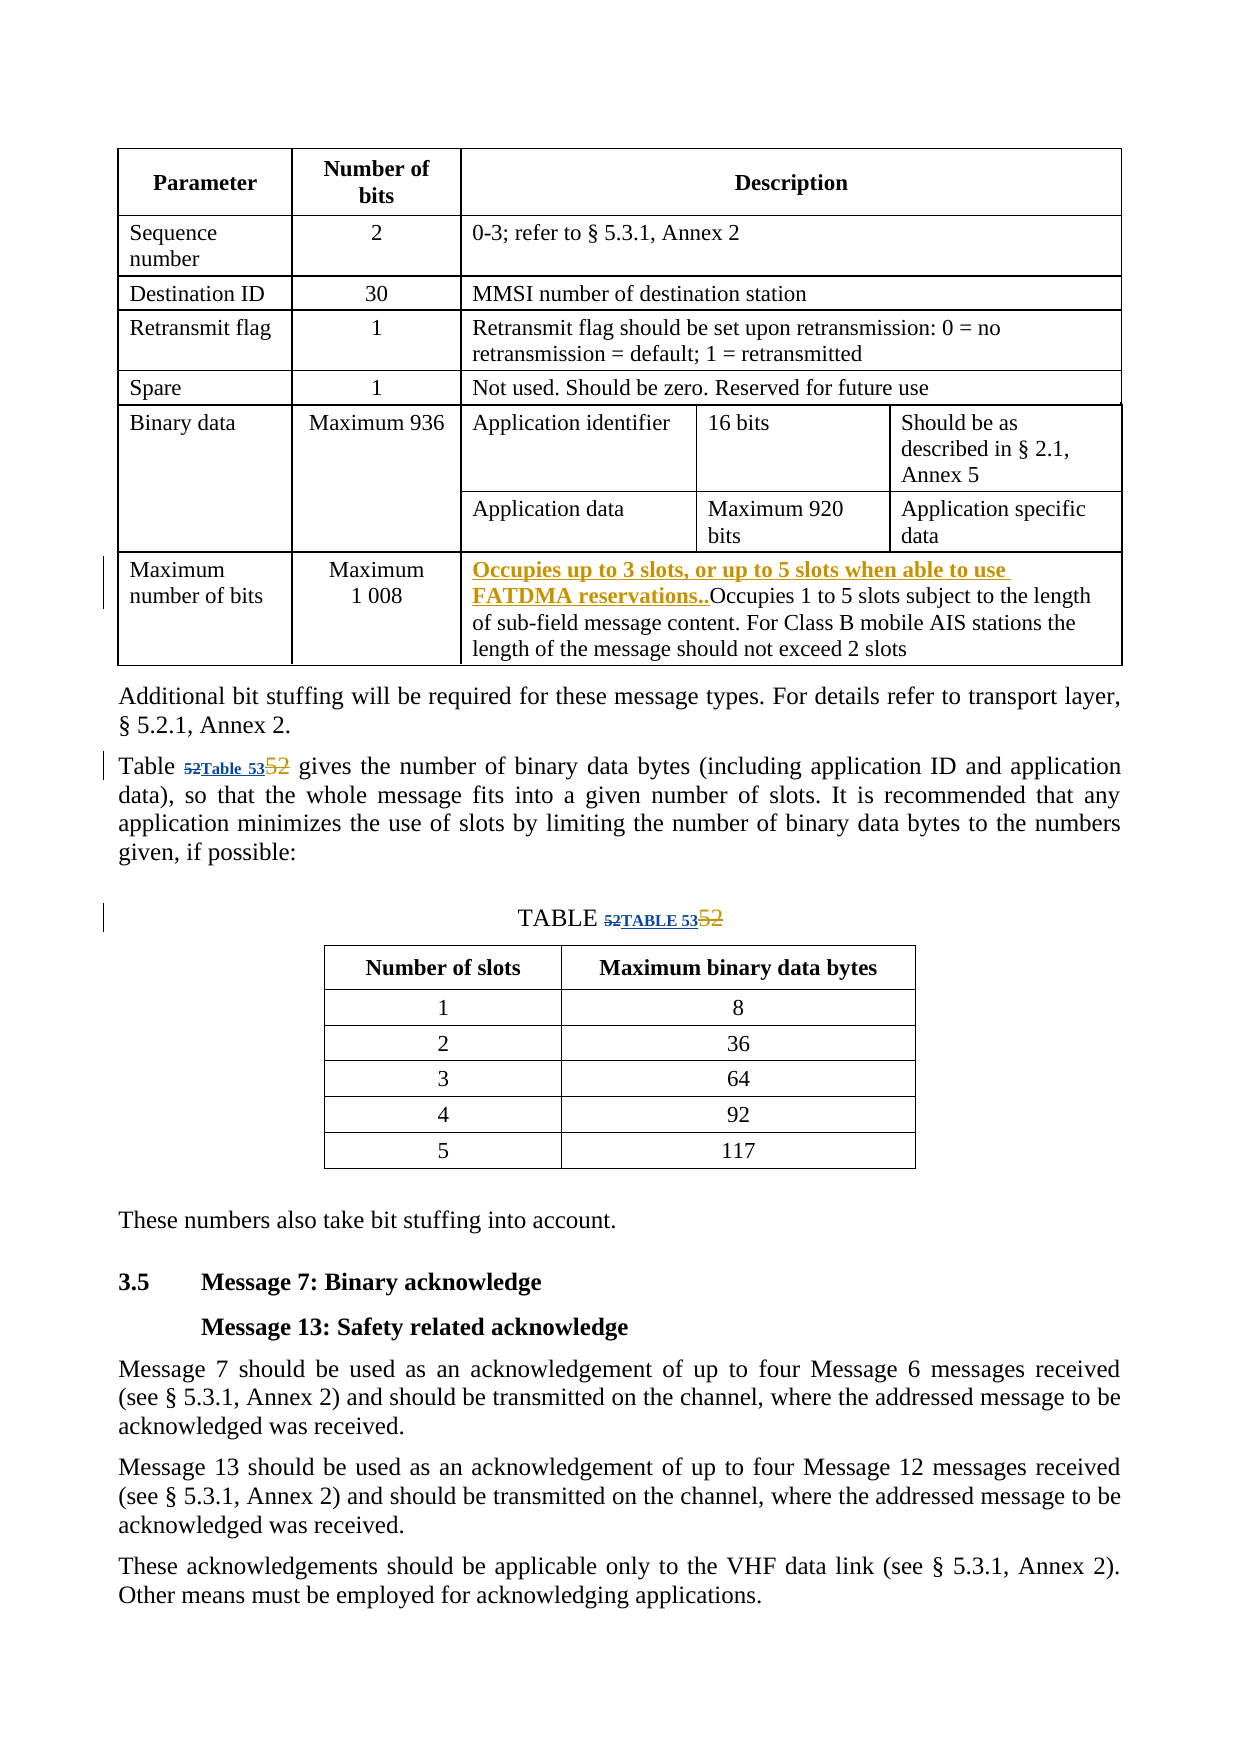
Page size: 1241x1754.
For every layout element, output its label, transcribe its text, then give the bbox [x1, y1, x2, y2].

text TABLE [118, 903, 1122, 932]
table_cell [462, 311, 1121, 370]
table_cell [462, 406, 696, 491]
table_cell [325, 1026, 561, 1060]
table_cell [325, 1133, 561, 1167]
text Message 7 should be used as an acknowledgement of up to four Message 6 messages received (see § 5.3.1, Annex 2) and should be transmitted on the channel, where the addressed message to be acknowledged was received. [118, 1354, 1122, 1440]
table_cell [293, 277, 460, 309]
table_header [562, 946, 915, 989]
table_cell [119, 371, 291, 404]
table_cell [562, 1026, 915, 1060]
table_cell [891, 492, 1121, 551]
text Message 13 should be used as an acknowledgement of up to four Message 12 messages received (see § 5.3.1, Annex 2) and should be transmitted on the channel, where the addressed message to be acknowledged was received. [118, 1452, 1122, 1539]
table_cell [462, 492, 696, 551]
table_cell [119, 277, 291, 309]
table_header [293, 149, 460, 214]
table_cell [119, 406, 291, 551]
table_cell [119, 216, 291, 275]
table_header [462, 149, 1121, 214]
text These acknowledgements should be applicable only to the VHF data link (see § 5.3.1, Annex 2). Other means must be employed for acknowledging applications. [118, 1551, 1122, 1609]
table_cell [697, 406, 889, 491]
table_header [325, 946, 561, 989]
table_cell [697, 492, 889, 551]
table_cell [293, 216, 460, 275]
text Additional bit stuffing will be required for these message types. For details refer to transport layer, § 5.2.1, Annex 2. [118, 681, 1122, 738]
text Table gives the number of binary data bytes (including application ID and application data), so that the whole message fits into a given number of slots. It is recommended that any application minimizes the use of slots by limiting the number of binary data bytes to the numbers given, if possible: [118, 751, 1122, 866]
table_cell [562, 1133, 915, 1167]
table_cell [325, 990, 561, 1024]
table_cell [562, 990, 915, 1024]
subtitle 3.5 Message 7: Binary acknowledge [118, 1267, 1122, 1296]
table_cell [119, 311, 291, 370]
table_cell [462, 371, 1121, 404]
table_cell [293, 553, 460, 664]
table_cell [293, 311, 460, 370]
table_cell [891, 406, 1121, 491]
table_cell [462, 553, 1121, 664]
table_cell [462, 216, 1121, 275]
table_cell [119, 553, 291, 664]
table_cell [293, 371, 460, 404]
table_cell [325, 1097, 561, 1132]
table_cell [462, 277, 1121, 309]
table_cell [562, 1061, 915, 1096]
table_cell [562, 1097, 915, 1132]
text These numbers also take bit stuffing into account. [118, 1205, 1122, 1234]
subtitle Message 13: Safety related acknowledge [118, 1312, 1122, 1341]
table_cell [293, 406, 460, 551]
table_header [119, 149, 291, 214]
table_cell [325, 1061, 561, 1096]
